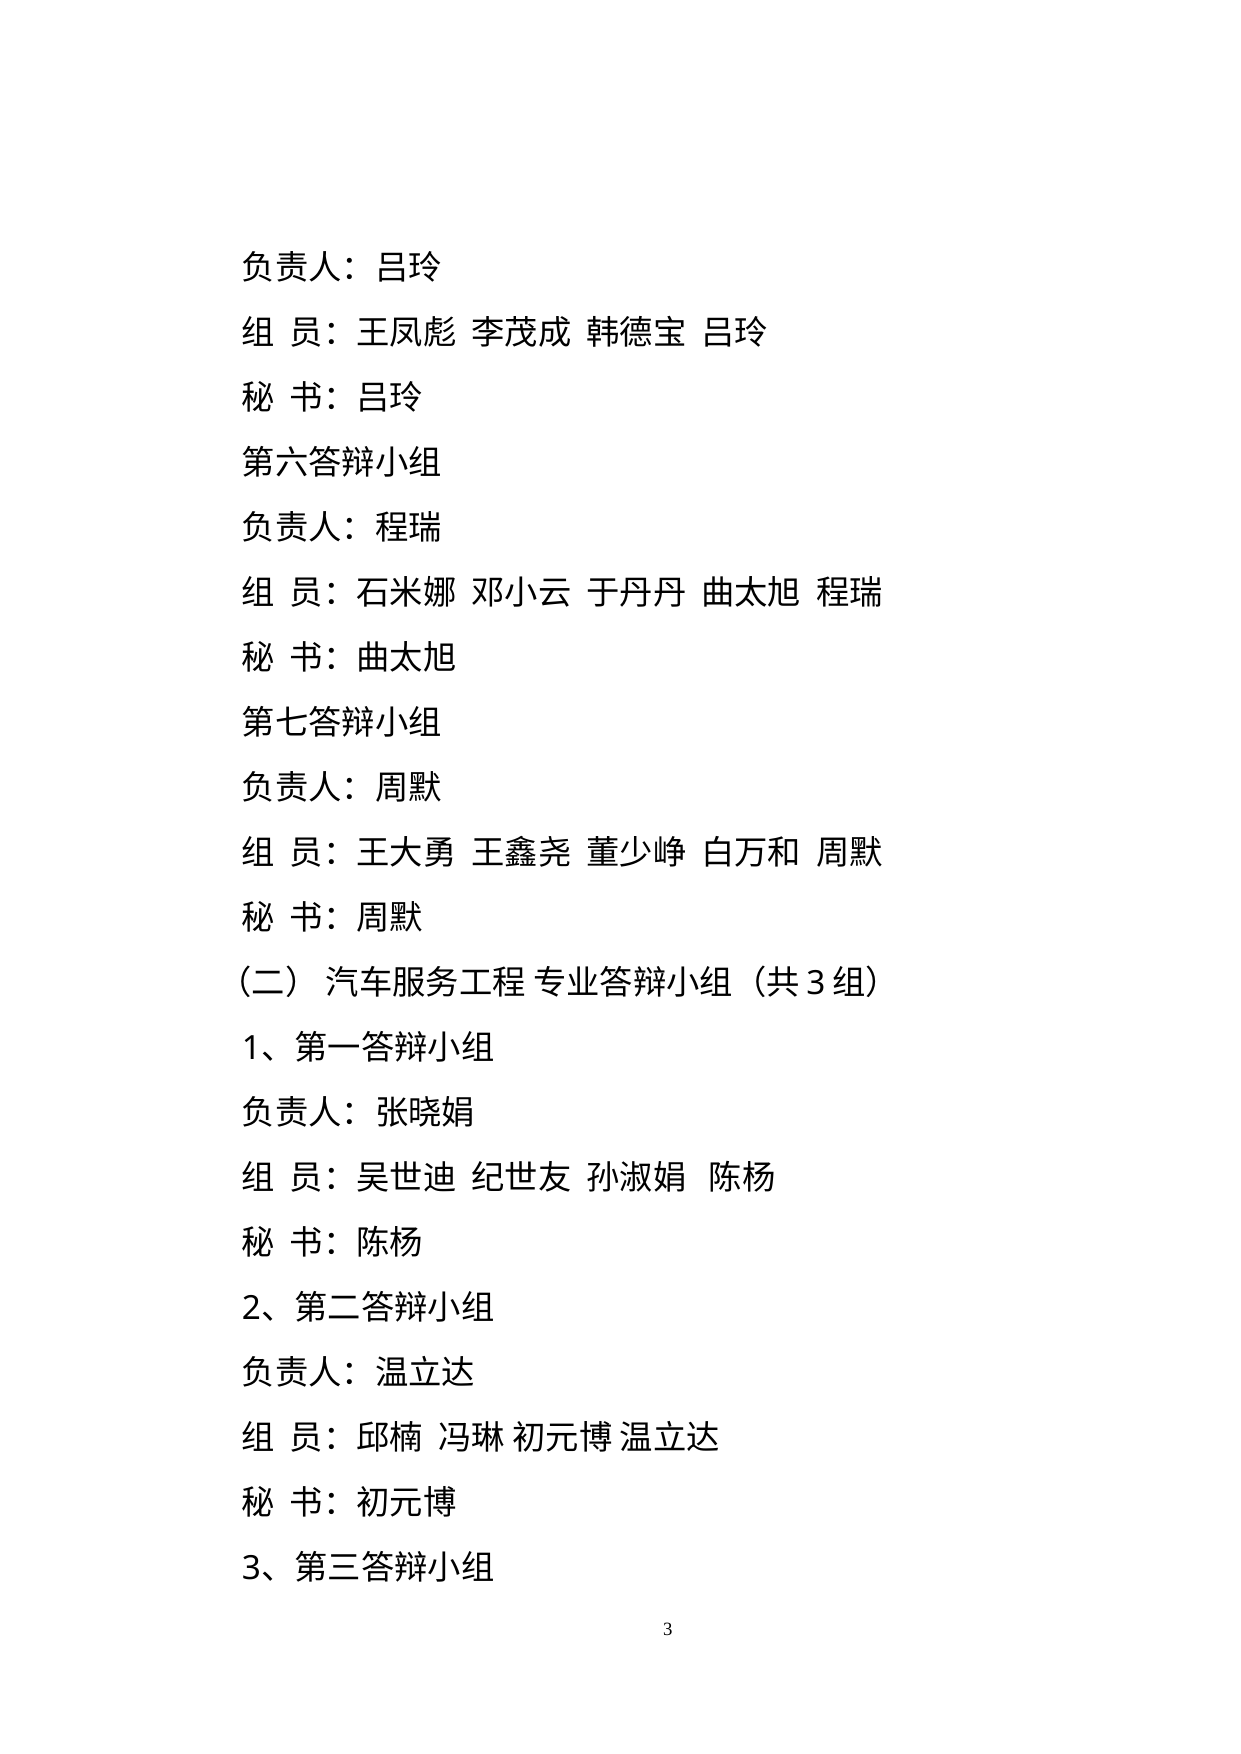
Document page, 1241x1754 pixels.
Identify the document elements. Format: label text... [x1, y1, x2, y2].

text 负责人：张晓娟 [175, 1078, 1087, 1143]
text 组 员：吴世迪 纪世友 孙淑娟 陈杨 [175, 1143, 1087, 1208]
text 1、第一答辩小组 [175, 1013, 1087, 1078]
list （二） 汽车服务工程 专业答辩小组（共3组） [218, 948, 1087, 1013]
text 组 员：邱楠 冯琳 初元博 温立达 [175, 1403, 1087, 1468]
text 2、第二答辩小组 [175, 1273, 1087, 1338]
text 秘 书：初元博 [175, 1468, 1087, 1533]
text 秘 书：陈杨 [175, 1208, 1087, 1273]
text 秘 书：曲太旭 [175, 623, 1087, 688]
text 组 员：王大勇 王鑫尧 董少峥 白万和 周默 [175, 818, 1087, 883]
text 秘 书：周默 [175, 883, 1087, 948]
text 负责人：温立达 [175, 1338, 1087, 1403]
text 第七答辩小组 [175, 688, 1087, 753]
text 组 员：王凤彪 李茂成 韩德宝 吕玲 [175, 298, 1087, 363]
text 组 员：石米娜 邓小云 于丹丹 曲太旭 程瑞 [175, 558, 1087, 623]
text 第六答辩小组 [175, 428, 1087, 493]
text 负责人：吕玲 [175, 233, 1087, 298]
text 负责人：程瑞 [175, 493, 1087, 558]
text 秘 书：吕玲 [175, 363, 1087, 428]
text 负责人：周默 [175, 753, 1087, 818]
text 3、第三答辩小组 [175, 1533, 1087, 1598]
